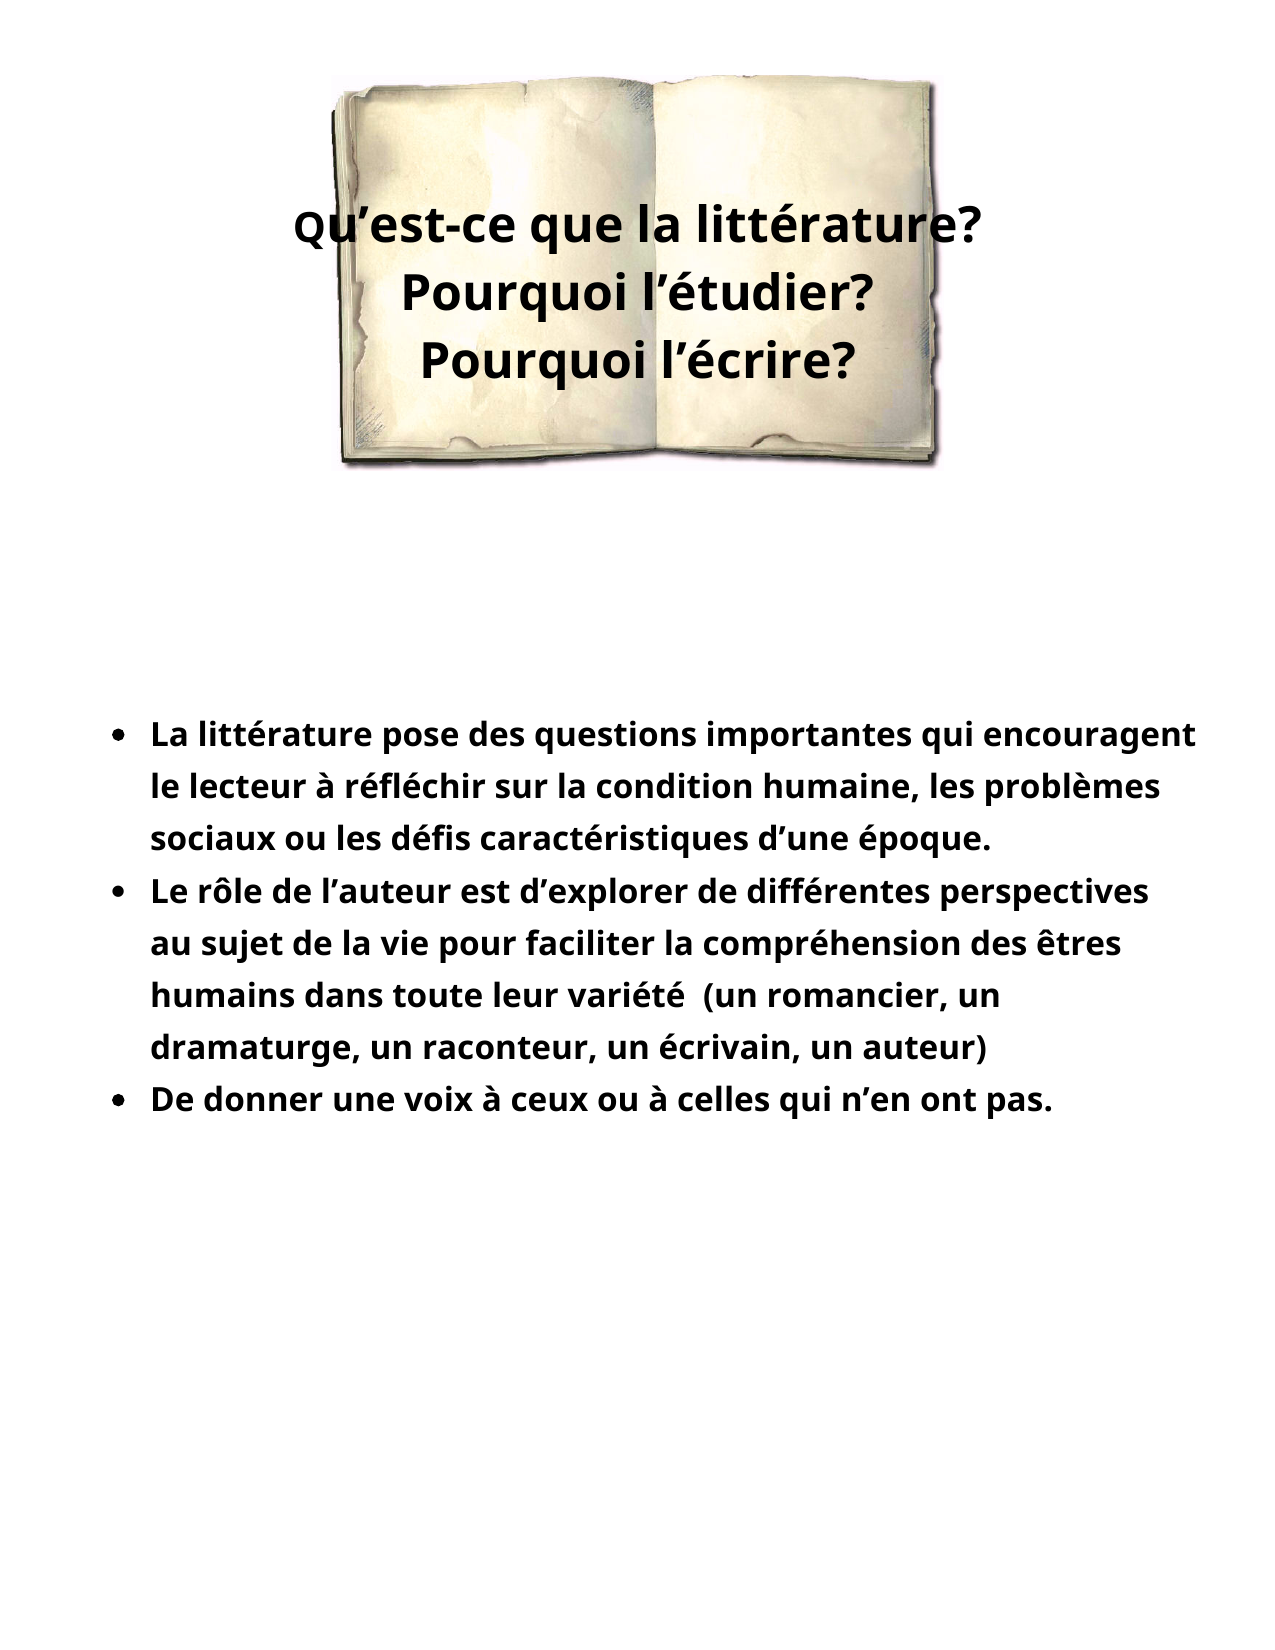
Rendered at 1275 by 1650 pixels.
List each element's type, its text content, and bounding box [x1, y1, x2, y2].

text Qu’est-ce que la littérature? [75, 188, 1200, 257]
text Pourquoi l’étudier? [75, 257, 1200, 325]
picture [331, 393, 944, 471]
list De donner une voix à ceux ou à celles qui n’en ont pas. [112, 1076, 1200, 1122]
list La littérature pose des questions importantes qui encouragent le lecteur à réfléchir sur la condition humaine, les problèmes sociaux ou les défis caractéristiques d’une époque. [112, 711, 1200, 861]
list Le rôle de l’auteur est d’explorer de différentes perspectives au sujet de la vie pour faciliter la compréhension des êtres humains dans toute leur variété (un romancier, un dramaturge, un raconteur, un écrivain, un auteur) [112, 867, 1200, 1069]
picture [331, 75, 944, 188]
text Pourquoi l’écrire? [75, 325, 1200, 393]
